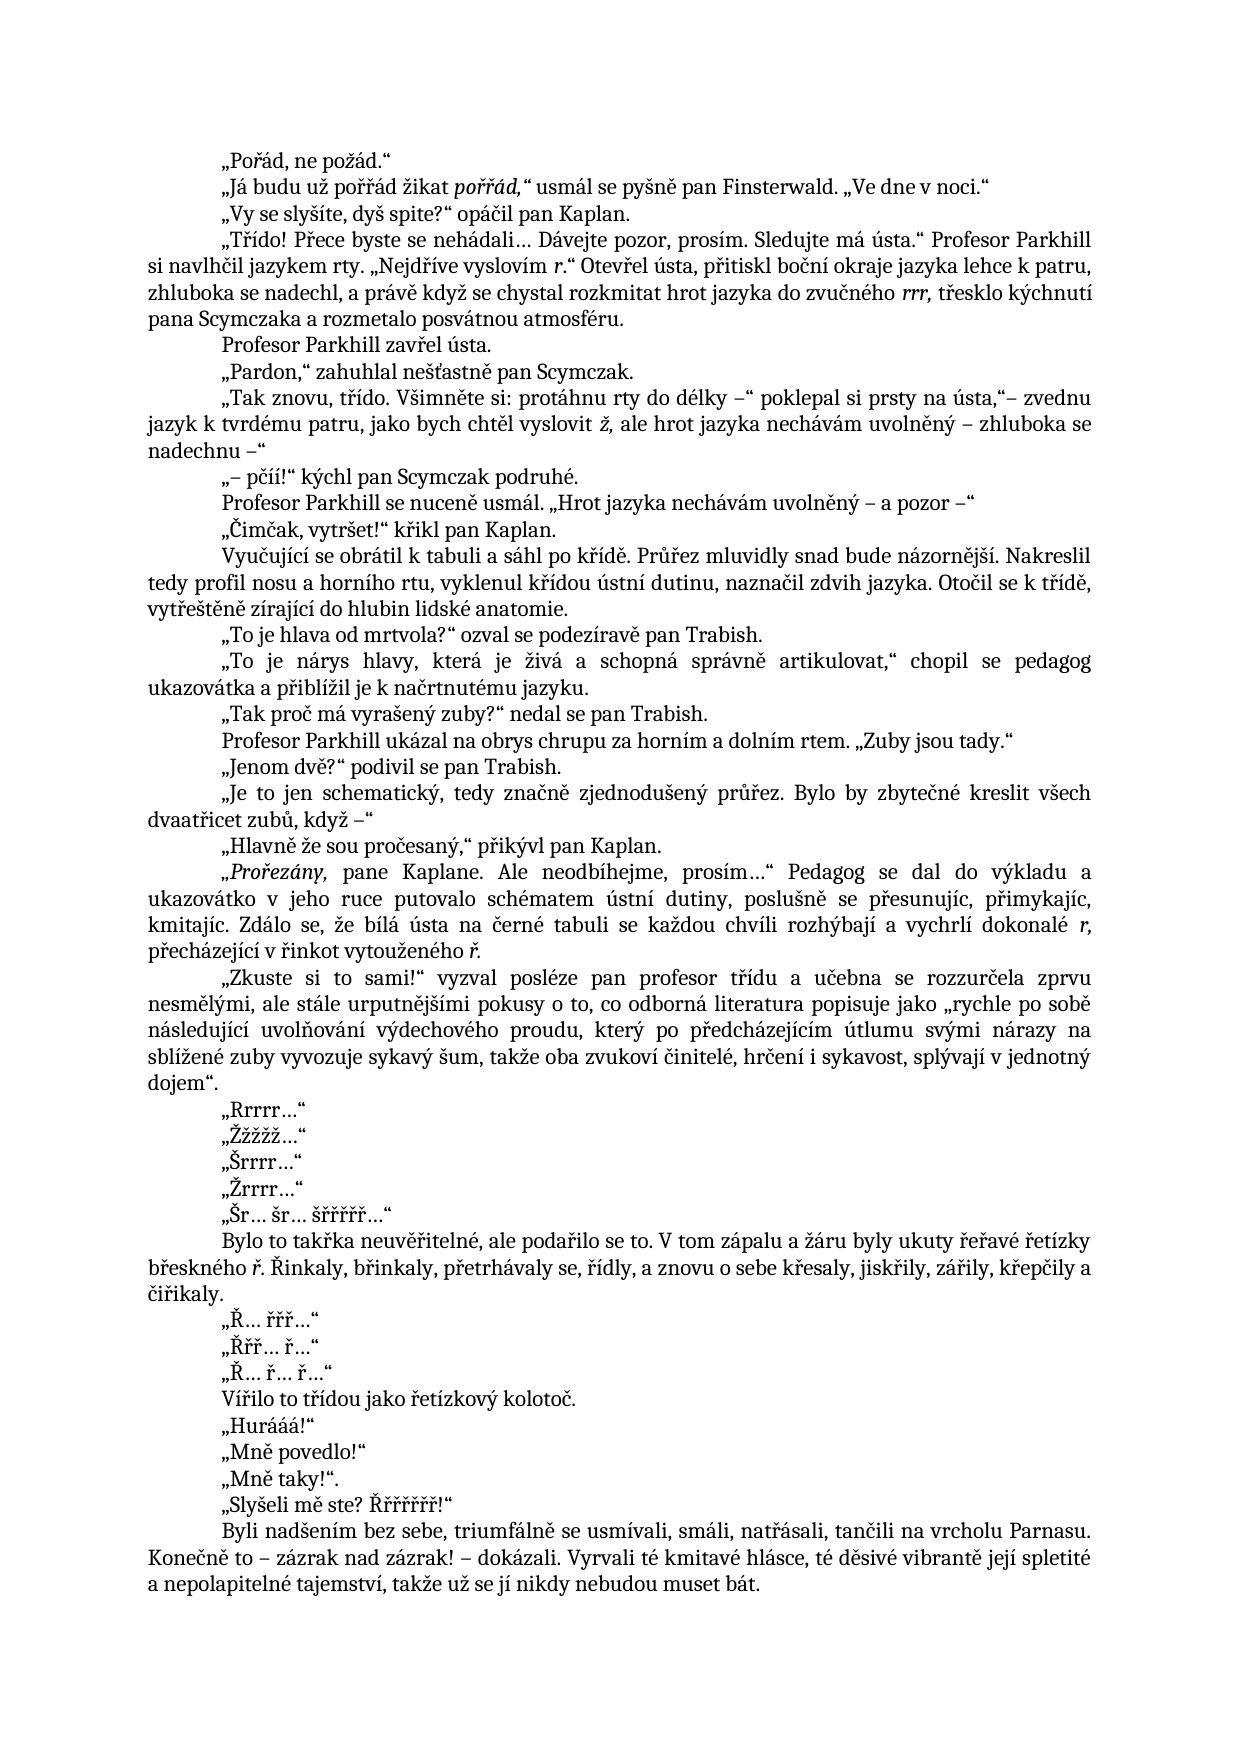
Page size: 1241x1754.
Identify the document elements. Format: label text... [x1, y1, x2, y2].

text „Tak znovu, třído. Všimněte si: protáhnu rty do délky –“ poklepal si prsty na ústa,“– zvednu jazyk k tvrdému patru, jako bych chtěl vyslovit ž, ale hrot jazyka nechávám uvolněný – zhluboka se nadechnu –“ [148, 385, 1093, 464]
text Byli nadšením bez sebe, triumfálně se usmívali, smáli, natřásali, tančili na vrcholu Parnasu. Konečně to – zázrak nad zázrak! – dokázali. Vyrvali té kmitavé hlásce, té děsivé vibrantě její spletité a nepolapitelné tajemství, takže už se jí nikdy nebudou muset bát. [148, 1518, 1093, 1597]
text Bylo to takřka neuvěřitelné, ale podařilo se to. V tom zápalu a žáru byly ukuty řeřavé řetízky břeskného ř. Řinkaly, břinkaly, přetrhávaly se, řídly, a znovu o sebe křesaly, jiskřily, zářily, křepčily a čiřikaly. [148, 1228, 1093, 1307]
text „Řřř… ř…“ [148, 1333, 1093, 1360]
text Profesor Parkhill ukázal na obrys chrupu za horním a dolním rtem. „Zuby jsou tady.“ [148, 727, 1093, 754]
text „Ř… řřř…“ [148, 1307, 1093, 1333]
text „Tak proč má vyrašený zuby?“ nedal se pan Trabish. [148, 701, 1093, 727]
text Vířilo to třídou jako řetízkový kolotoč. [148, 1386, 1093, 1413]
text „Hlavně že sou pročesaný,“ přikývl pan Kaplan. [148, 833, 1093, 859]
text „Pořád, ne požád.“ [148, 148, 1093, 174]
text Profesor Parkhill zavřel ústa. [148, 332, 1093, 358]
text „Rrrrr…“ [148, 1096, 1093, 1123]
text Profesor Parkhill se nuceně usmál. „Hrot jazyka nechávám uvolněný – a pozor –“ [148, 490, 1093, 517]
text „Slyšeli mě ste? Řřřřřřř!“ [148, 1492, 1093, 1518]
text „Ř… ř… ř…“ [148, 1360, 1093, 1386]
text „Třído! Přece byste se nehádali… Dávejte pozor, prosím. Sledujte má ústa.“ Profesor Parkhill si navlhčil jazykem rty. „Nejdříve vyslovím r.“ Otevřel ústa, přitiskl boční okraje jazyka lehce k patru, zhluboka se nadechl, a právě když se chystal rozkmitat hrot jazyka do zvučného rrr, třesklo kýchnutí pana Scymczaka a rozmetalo posvátnou atmosféru. [148, 227, 1093, 332]
text Vyučující se obrátil k tabuli a sáhl po křídě. Průřez mluvidly snad bude názornější. Nakreslil tedy profil nosu a horního rtu, vyklenul křídou ústní dutinu, naznačil zdvih jazyka. Otočil se k třídě, vytřeštěně zírající do hlubin lidské anatomie. [148, 543, 1093, 622]
text „– pčíí!“ kýchl pan Scymczak podruhé. [148, 464, 1093, 490]
text „Žrrrr…“ [148, 1175, 1093, 1202]
text „Prořezány, pane Kaplane. Ale neodbíhejme, prosím…“ Pedagog se dal do výkladu a ukazovátko v jeho ruce putovalo schématem ústní dutiny, poslušně se přesunujíc, přimykajíc, kmitajíc. Zdálo se, že bílá ústa na černé tabuli se každou chvíli rozhýbají a vychrlí dokonalé r, přecházející v řinkot vytouženého ř. [148, 859, 1093, 964]
text „To je hlava od mrtvola?“ ozval se podezíravě pan Trabish. [148, 622, 1093, 648]
text „To je nárys hlavy, která je živá a schopná správně artikulovat,“ chopil se pedagog ukazovátka a přiblížil je k načrtnutému jazyku. [148, 648, 1093, 701]
text „Šr… šr… šřřřřř…“ [148, 1202, 1093, 1228]
text „Já budu už pořřád žikat pořřád,“ usmál se pyšně pan Finsterwald. „Ve dne v noci.“ [148, 174, 1093, 200]
text „Šrrrr…“ [148, 1149, 1093, 1175]
text „Čimčak, vytršet!“ křikl pan Kaplan. [148, 517, 1093, 543]
text „Pardon,“ zahuhlal nešťastně pan Scymczak. [148, 358, 1093, 385]
text „Vy se slyšíte, dyš spite?“ opáčil pan Kaplan. [148, 200, 1093, 227]
text „Mně povedlo!“ [148, 1439, 1093, 1465]
text „Je to jen schematický, tedy značně zjednodušený průřez. Bylo by zbytečné kreslit všech dvaatřicet zubů, když –“ [148, 780, 1093, 833]
text „Zkuste si to sami!“ vyzval posléze pan profesor třídu a učebna se rozzurčela zprvu nesmělými, ale stále urputnějšími pokusy o to, co odborná literatura popisuje jako „rychle po sobě následující uvolňování výdechového proudu, který po předcházejícím útlumu svými nárazy na sblížené zuby vyvozuje sykavý šum, takže oba zvukoví činitelé, hrčení i sykavost, splývají v jednotný dojem“. [148, 964, 1093, 1096]
text „Žžžžž…“ [148, 1123, 1093, 1149]
text „Jenom dvě?“ podivil se pan Trabish. [148, 754, 1093, 780]
text „Mně taky!“. [148, 1465, 1093, 1492]
text „Hurááá!“ [148, 1413, 1093, 1439]
